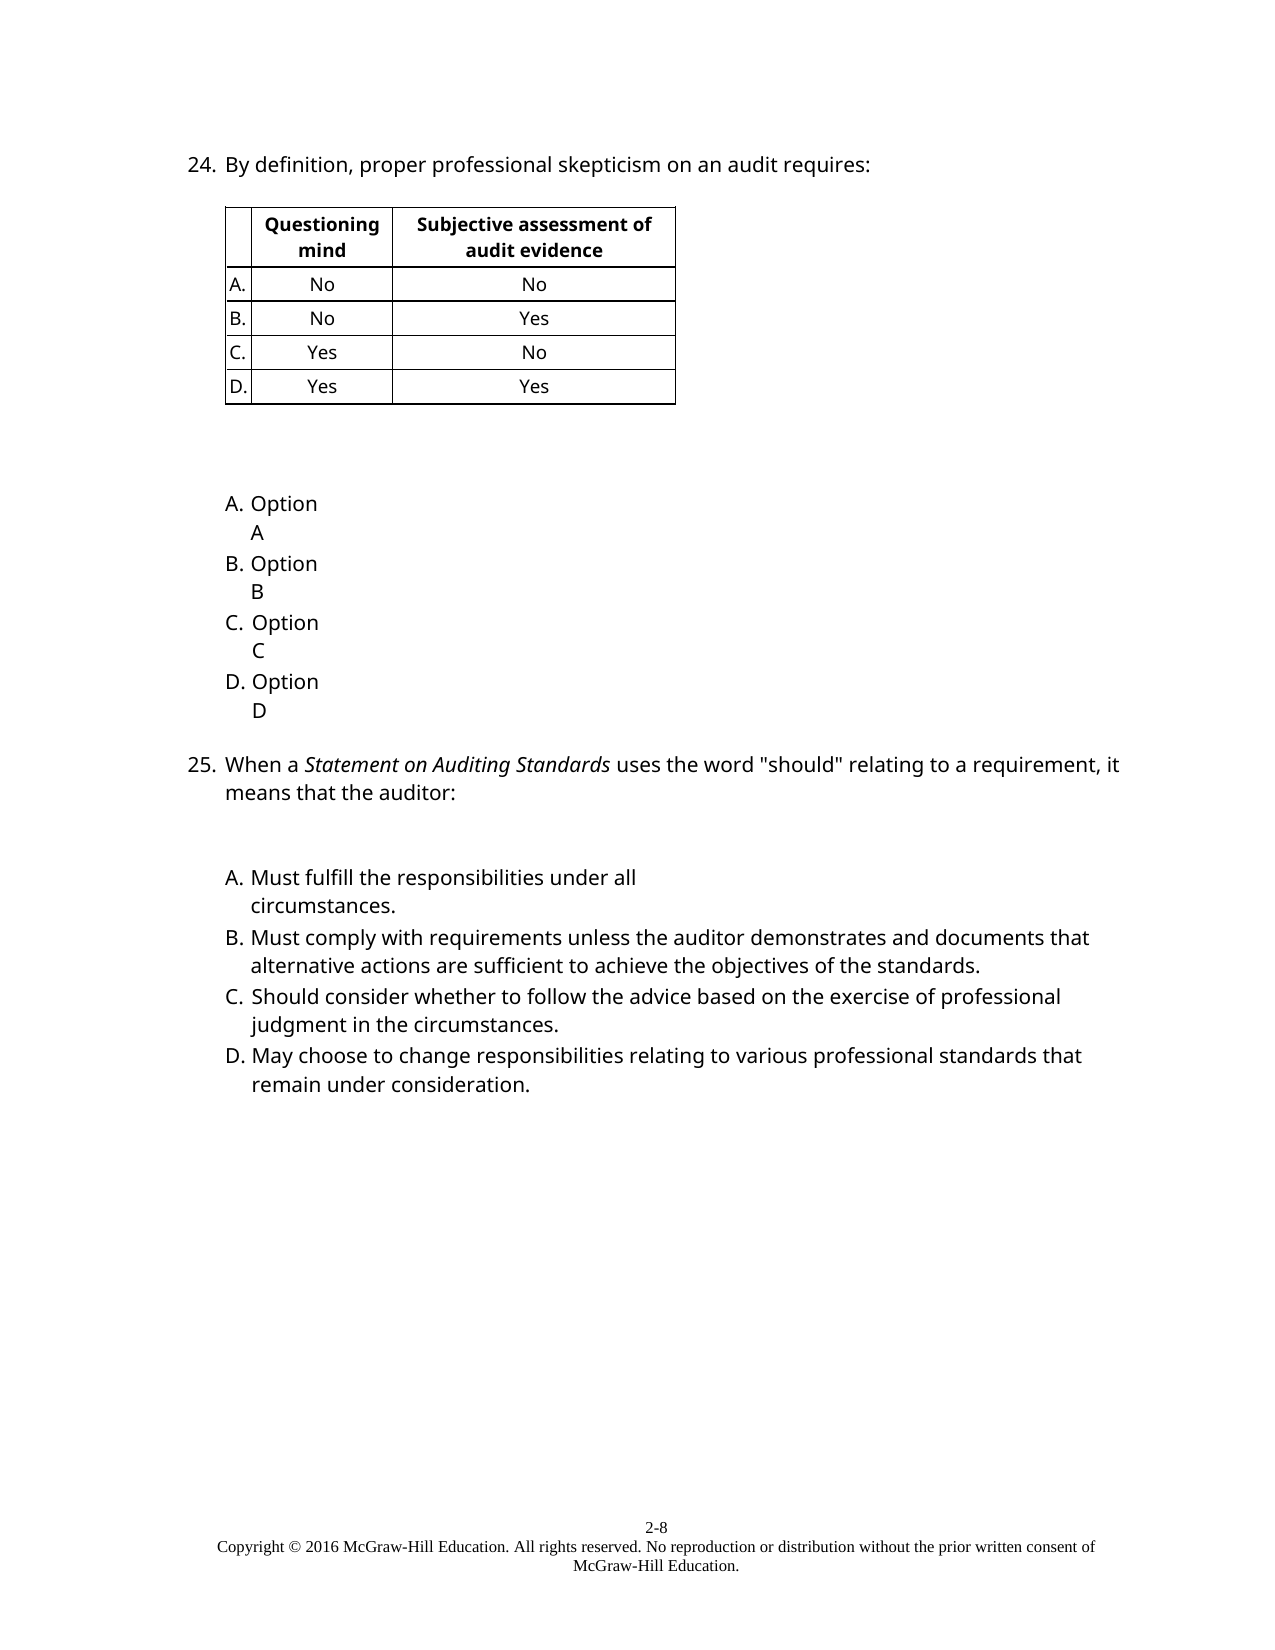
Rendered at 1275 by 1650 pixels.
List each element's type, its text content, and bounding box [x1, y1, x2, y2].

table_header When a Statement on Auditing Standards uses the word "should" relating to a requirement, it means that the auditor: [225, 750, 1125, 1098]
table_header By definition, proper professional skepticism on an audit requires: [225, 150, 1125, 724]
table_header 25. [188, 750, 225, 1098]
table_header 24. [188, 150, 225, 724]
